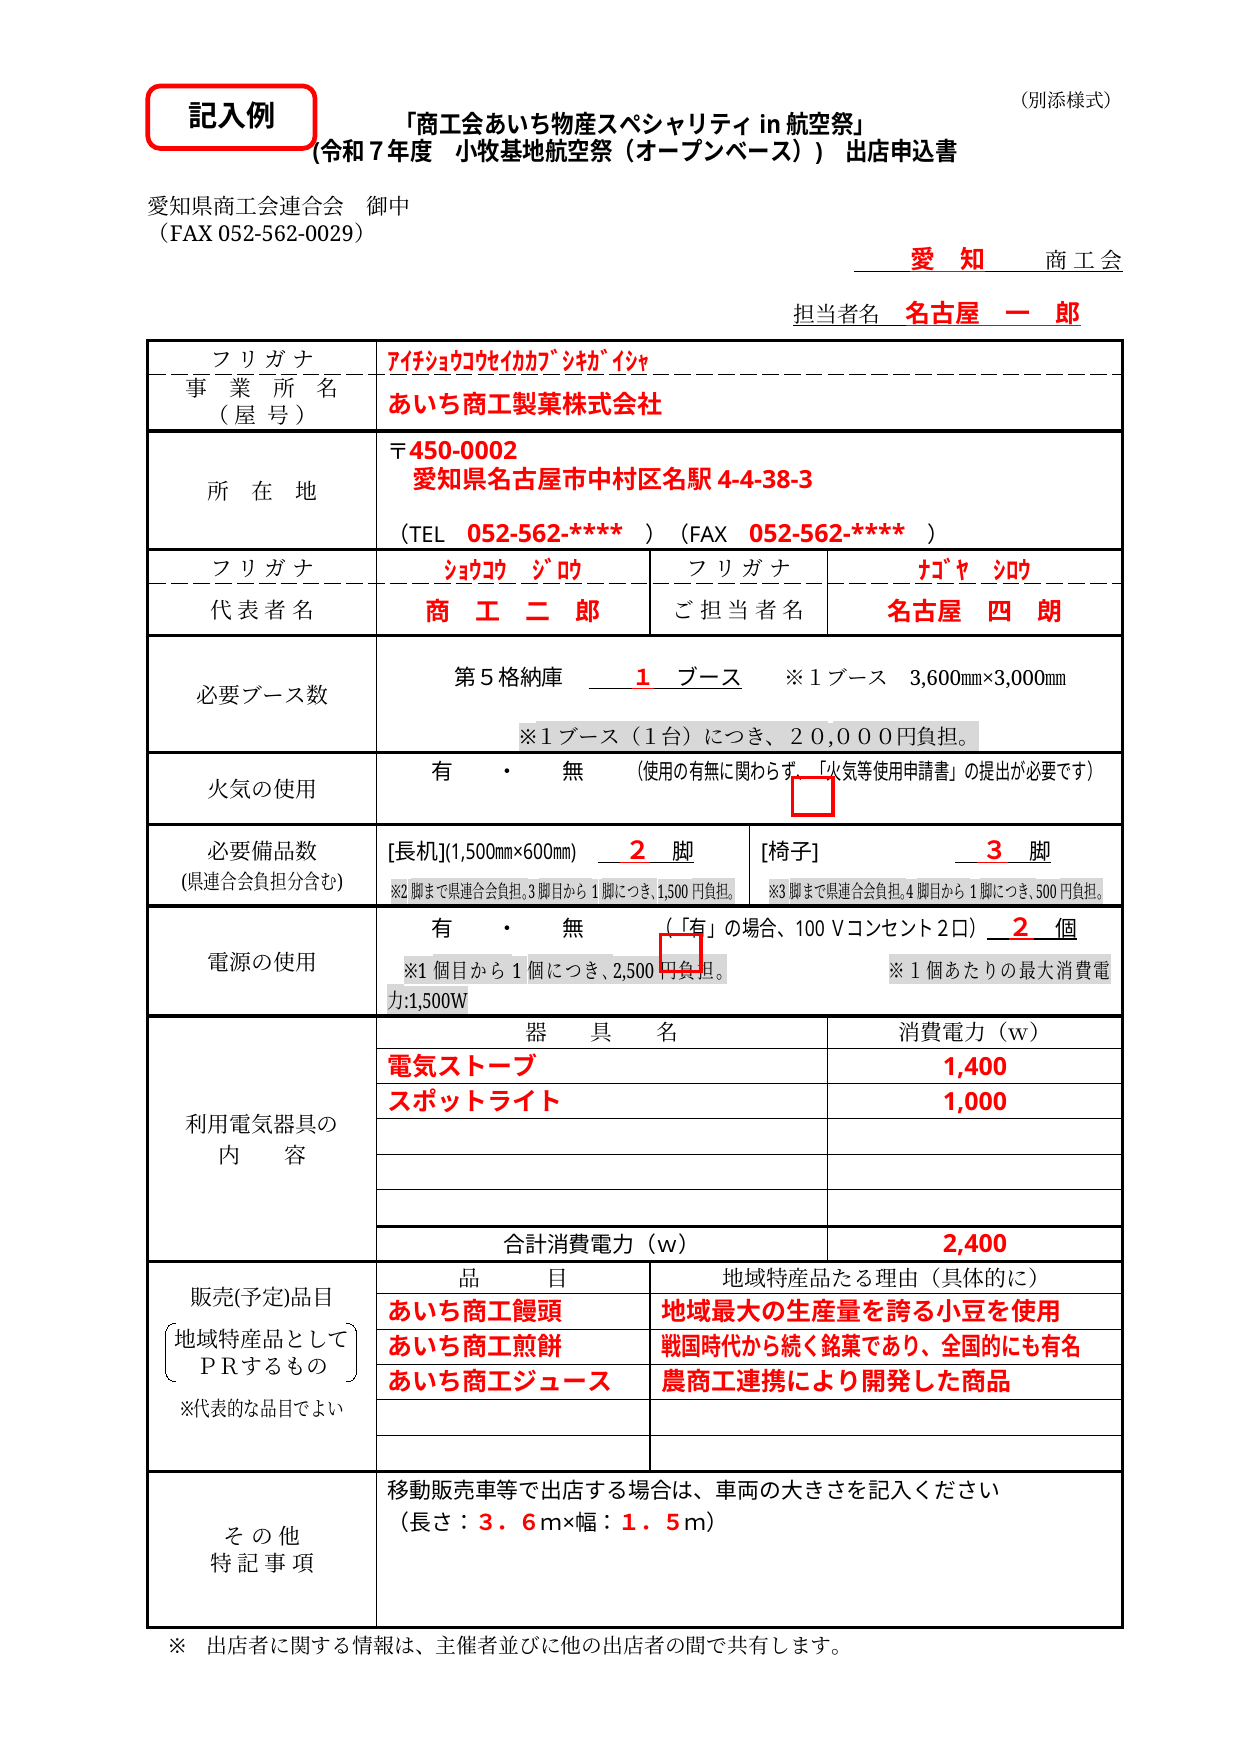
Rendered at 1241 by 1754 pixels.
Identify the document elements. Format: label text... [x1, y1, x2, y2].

text （FAX 052-562-0029） [148, 220, 1122, 247]
table_cell 1,000 [828, 1084, 1121, 1118]
table_cell 消費電力（ｗ） [828, 1018, 1121, 1047]
table_cell あいち商工ジュース [377, 1365, 649, 1399]
text 担当者名 名古屋 一 郎 [148, 301, 1122, 328]
table_cell 電源の使用 [149, 908, 376, 1014]
text （別添様式） [315, 89, 1122, 112]
table_cell そ の 他 特 記 事 項 [149, 1473, 376, 1626]
text （別添様式） [151, 89, 312, 112]
table_cell ご 担 当 者 名 [651, 583, 827, 634]
table_cell 〒450-0002 愛知県名古屋市中村区名駅4-4-38-3 （TEL 052-562-**** ）（FAX 052-562-**** ） [377, 433, 1121, 548]
table_cell ※１ブース（１台）につき、２０,０００円負担。 [377, 715, 1121, 751]
table_cell [377, 1155, 827, 1189]
table_cell スポットライト [377, 1084, 827, 1118]
text 愛 知 商 工 会 [148, 247, 1122, 274]
text 「商工会あいち物産スペシャリティin航空祭」 [318, 112, 1122, 139]
table_cell ﾅｺﾞﾔ ｼﾛｳ [828, 551, 1121, 583]
table_cell 有 ・ 無 （使用の有無に関わらず、「火気等使用申請書」の提出が必要です） [377, 754, 1121, 822]
text 「商工会あいち物産スペシャリティin航空祭」 [151, 112, 312, 139]
table_cell [377, 1436, 649, 1470]
table_cell 戦国時代から続く銘菓であり、全国的にも有名 [651, 1330, 1121, 1364]
table_cell 必要備品数 (県連合会負担分含む) [149, 826, 376, 904]
table_cell 火気の使用 [149, 754, 376, 822]
table_cell 第５格納庫 １ ブース ※１ブース 3,600㎜×3,000㎜ [377, 637, 1121, 715]
text (令和７年度 小牧基地航空祭（オープンベース）) 出店申込書 [148, 139, 1122, 166]
table_cell [651, 1400, 1121, 1435]
table_cell 地域最大の生産量を誇る小豆を使用 [651, 1294, 1121, 1328]
table_cell [377, 1190, 827, 1224]
table_cell フ リ ガ ナ [651, 551, 827, 583]
table_cell 必要ブース数 [149, 637, 376, 751]
table_cell 所 在 地 [149, 433, 376, 548]
table_cell 移動販売車等で出店する場合は、車両の大きさを記入ください （長さ：３．６ｍ×幅：１．５ｍ） [377, 1473, 1121, 1626]
table_cell [828, 1119, 1121, 1154]
table_cell 農商工連携により開発した商品 [651, 1365, 1121, 1399]
table_cell ｼｮｳｺｳ ｼﾞﾛｳ [377, 551, 649, 583]
table_cell 名古屋 四 朗 [828, 583, 1121, 634]
table_cell 品 目 [377, 1263, 649, 1293]
table_cell フ リ ガ ナ [149, 551, 376, 583]
table_cell 2,400 [828, 1228, 1121, 1260]
table_cell [828, 1190, 1121, 1224]
table_cell [377, 1400, 649, 1435]
table_header フ リ ガ ナ [149, 342, 376, 374]
table_cell 地域特産品たる理由（具体的に） [651, 1263, 1121, 1293]
table_cell [椅子] ３ 脚 ※3脚まで県連合会負担｡4脚目から1脚につき､500円負担｡ [750, 826, 1121, 904]
table_cell 器 具 名 [377, 1018, 827, 1047]
table_header ｱｲﾁｼｮｳｺｳｾｲｶｶﾌﾞｼｷｶﾞｲｼｬ [377, 342, 1121, 374]
table_cell 1,400 [828, 1049, 1121, 1083]
table_cell [長机](1,500㎜×600㎜) ２ 脚 ※2脚まで県連合会負担｡3脚目から1脚につき､1,500円負担｡ [377, 826, 749, 904]
table_cell 合計消費電力（ｗ） [377, 1228, 827, 1260]
table_cell 事 業 所 名 （ 屋 号 ） [149, 374, 376, 429]
table_cell 商 工 二 郎 [377, 583, 649, 634]
table_cell 代 表 者 名 [149, 583, 376, 634]
table_cell [377, 1119, 827, 1154]
table_cell 販売(予定)品目 地域特産品として ＰＲするもの ※代表的な品目でよい [149, 1263, 376, 1470]
table_cell 利用電気器具の 内 容 [149, 1018, 376, 1260]
table_cell [651, 1436, 1121, 1470]
table_cell あいち商工饅頭 [377, 1294, 649, 1328]
table_cell あいち商工製菓株式会社 [377, 374, 1121, 429]
table_cell あいち商工煎餅 [377, 1330, 649, 1364]
table_cell [828, 1155, 1121, 1189]
text ※ 出店者に関する情報は、主催者並びに他の出店者の間で共有します。 [148, 1629, 1122, 1659]
table_cell 電気ストーブ [377, 1049, 827, 1083]
table_cell 有 ・ 無 （「有」の場合、100Ｖコンセント２口） ２ 個 ※1個目から1個につき､2,500円負担｡ ※１個あたりの最大消費電力:1,500W [377, 908, 1121, 1014]
text 愛知県商工会連合会 御中 [148, 193, 1122, 220]
